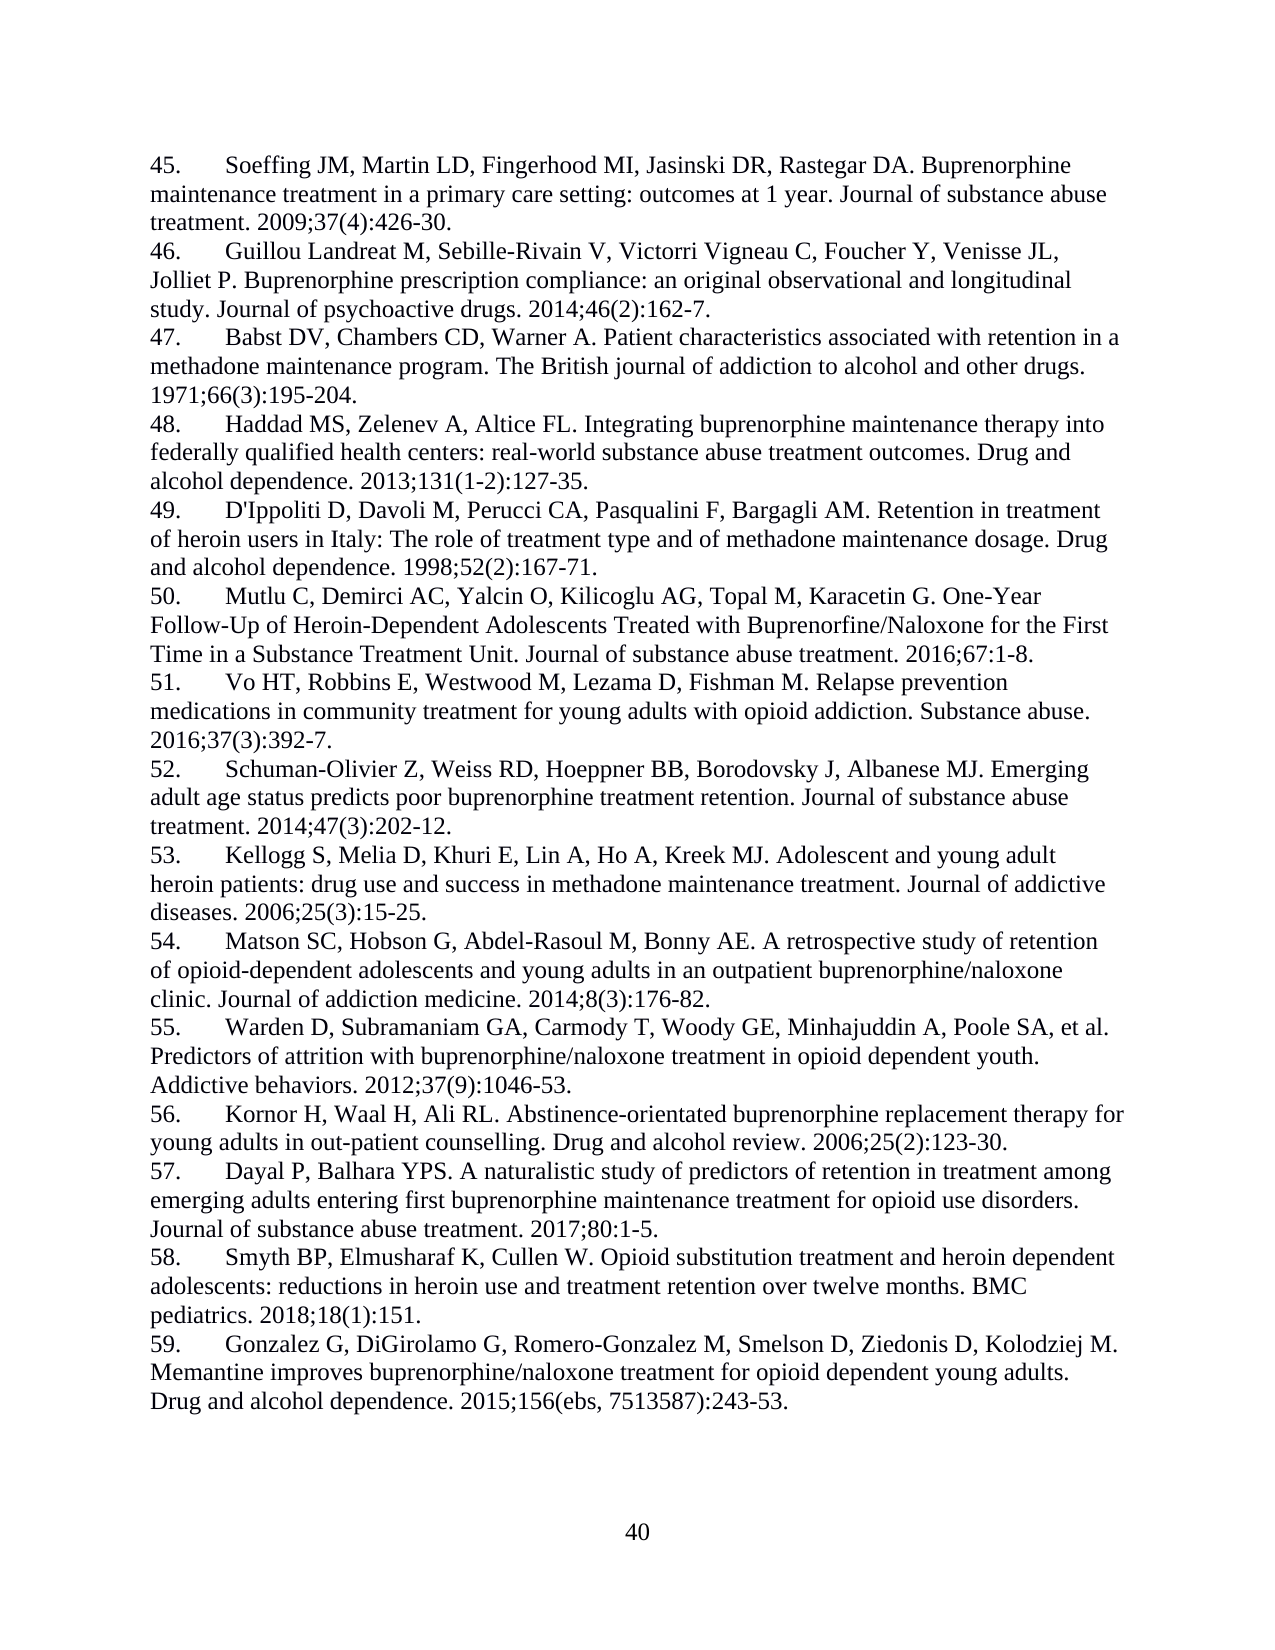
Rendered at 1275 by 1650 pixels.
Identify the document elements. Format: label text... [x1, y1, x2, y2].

text 48. Haddad MS, Zelenev A, Altice FL. Integrating buprenorphine maintenance therapy into federally qualified health centers: real-world substance abuse treatment outcomes. Drug and alcohol dependence. 2013;131(1-2):127-35. [150, 409, 1125, 495]
text 50. Mutlu C, Demirci AC, Yalcin O, Kilicoglu AG, Topal M, Karacetin G. One-Year Follow-Up of Heroin-Dependent Adolescents Treated with Buprenorfine/Naloxone for the First Time in a Substance Treatment Unit. Journal of substance abuse treatment. 2016;67:1-8. [150, 581, 1125, 667]
text 49. D'Ippoliti D, Davoli M, Perucci CA, Pasqualini F, Bargagli AM. Retention in treatment of heroin users in Italy: The role of treatment type and of methadone maintenance dosage. Drug and alcohol dependence. 1998;52(2):167-71. [150, 495, 1125, 581]
text 52. Schuman-Olivier Z, Weiss RD, Hoeppner BB, Borodovsky J, Albanese MJ. Emerging adult age status predicts poor buprenorphine treatment retention. Journal of substance abuse treatment. 2014;47(3):202-12. [150, 754, 1125, 840]
text 57. Dayal P, Balhara YPS. A naturalistic study of predictors of retention in treatment among emerging adults entering first buprenorphine maintenance treatment for opioid use disorders. Journal of substance abuse treatment. 2017;80:1-5. [150, 1156, 1125, 1242]
text 46. Guillou Landreat M, Sebille-Rivain V, Victorri Vigneau C, Foucher Y, Venisse JL, Jolliet P. Buprenorphine prescription compliance: an original observational and longitudinal study. Journal of psychoactive drugs. 2014;46(2):162-7. [150, 236, 1125, 322]
text 59. Gonzalez G, DiGirolamo G, Romero-Gonzalez M, Smelson D, Ziedonis D, Kolodziej M. Memantine improves buprenorphine/naloxone treatment for opioid dependent young adults. Drug and alcohol dependence. 2015;156(ebs, 7513587):243-53. [150, 1329, 1125, 1415]
text 53. Kellogg S, Melia D, Khuri E, Lin A, Ho A, Kreek MJ. Adolescent and young adult heroin patients: drug use and success in methadone maintenance treatment. Journal of addictive diseases. 2006;25(3):15-25. [150, 840, 1125, 926]
text 58. Smyth BP, Elmusharaf K, Cullen W. Opioid substitution treatment and heroin dependent adolescents: reductions in heroin use and treatment retention over twelve months. BMC pediatrics. 2018;18(1):151. [150, 1242, 1125, 1329]
text 54. Matson SC, Hobson G, Abdel-Rasoul M, Bonny AE. A retrospective study of retention of opioid-dependent adolescents and young adults in an outpatient buprenorphine/naloxone clinic. Journal of addiction medicine. 2014;8(3):176-82. [150, 926, 1125, 1012]
text 45. Soeffing JM, Martin LD, Fingerhood MI, Jasinski DR, Rastegar DA. Buprenorphine maintenance treatment in a primary care setting: outcomes at 1 year. Journal of substance abuse treatment. 2009;37(4):426-30. [150, 150, 1125, 236]
text 51. Vo HT, Robbins E, Westwood M, Lezama D, Fishman M. Relapse prevention medications in community treatment for young adults with opioid addiction. Substance abuse. 2016;37(3):392-7. [150, 667, 1125, 754]
text 56. Kornor H, Waal H, Ali RL. Abstinence-orientated buprenorphine replacement therapy for young adults in out-patient counselling. Drug and alcohol review. 2006;25(2):123-30. [150, 1099, 1125, 1156]
text 47. Babst DV, Chambers CD, Warner A. Patient characteristics associated with retention in a methadone maintenance program. The British journal of addiction to alcohol and other drugs. 1971;66(3):195-204. [150, 322, 1125, 409]
text 55. Warden D, Subramaniam GA, Carmody T, Woody GE, Minhajuddin A, Poole SA, et al. Predictors of attrition with buprenorphine/naloxone treatment in opioid dependent youth. Addictive behaviors. 2012;37(9):1046-53. [150, 1012, 1125, 1099]
